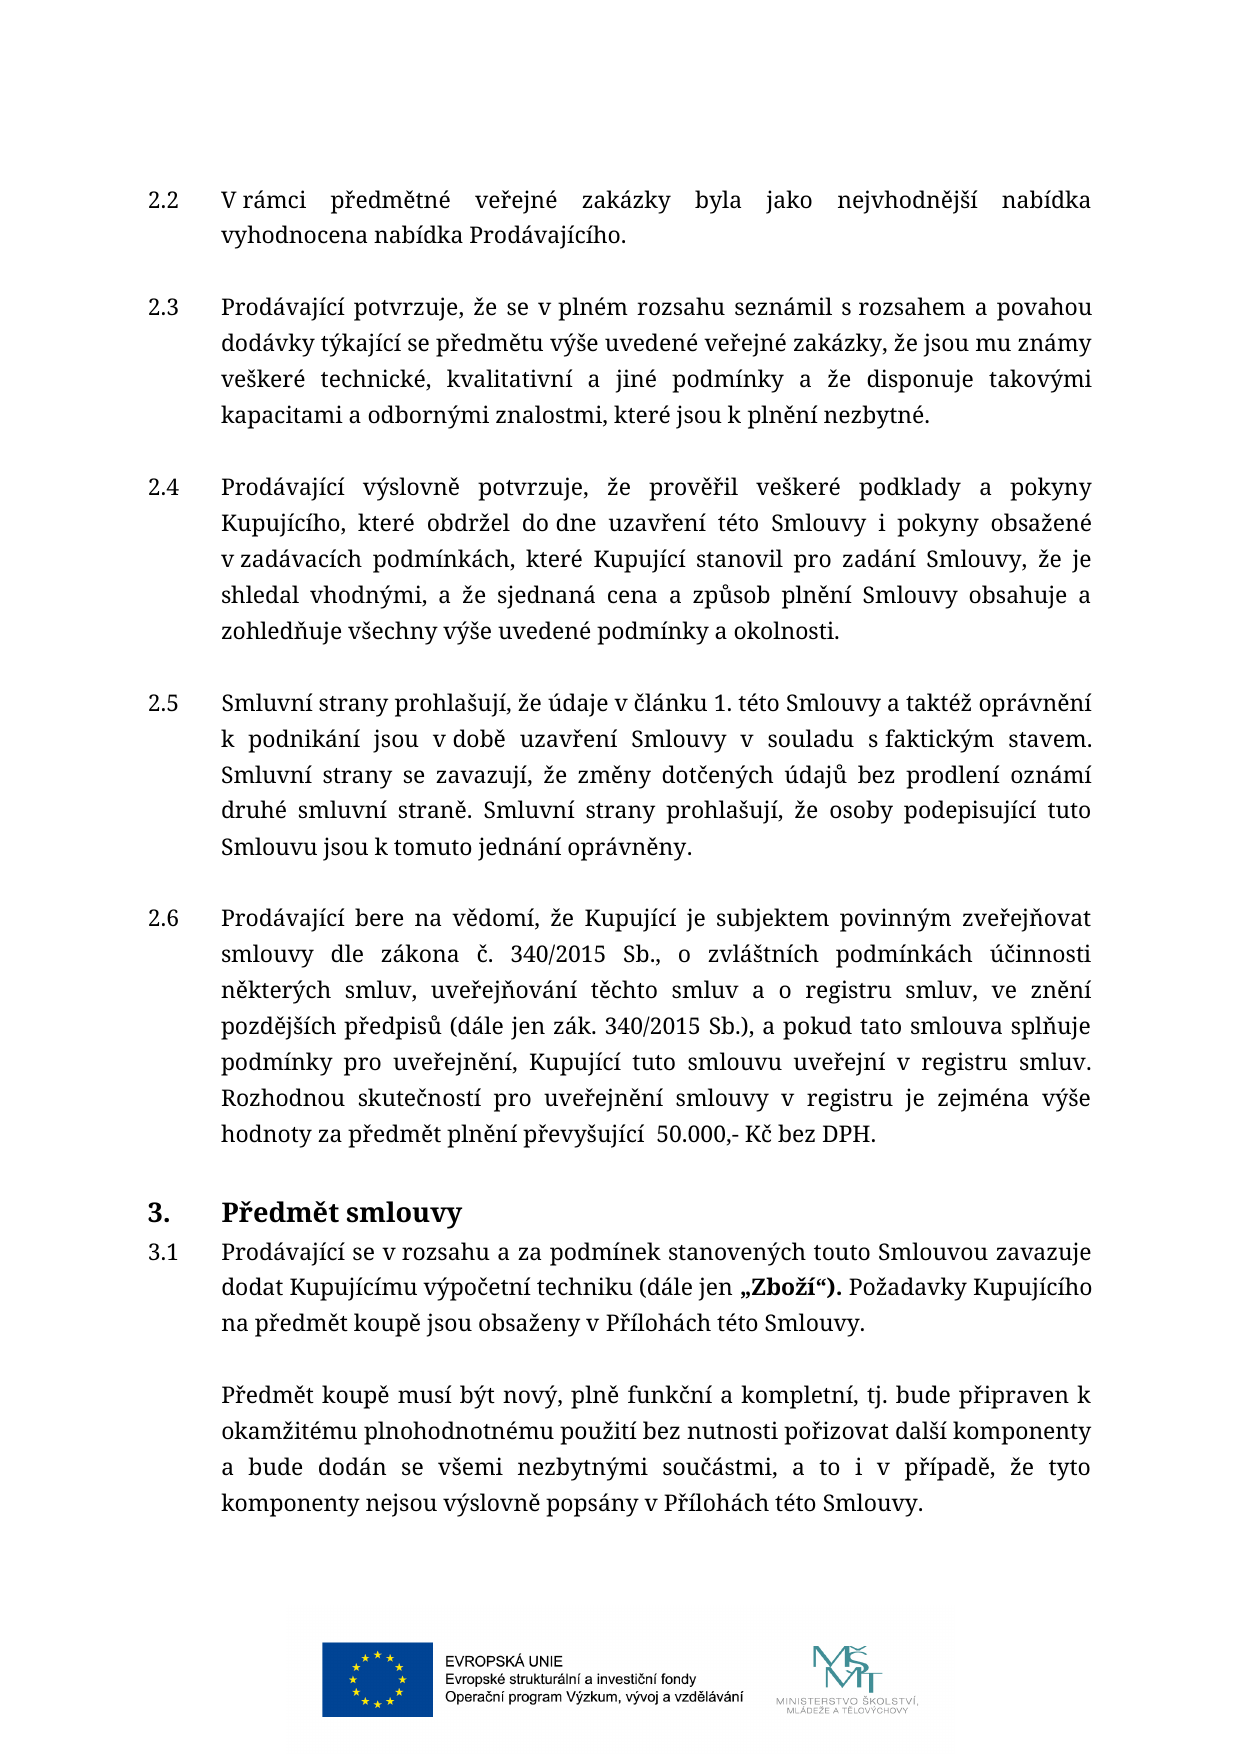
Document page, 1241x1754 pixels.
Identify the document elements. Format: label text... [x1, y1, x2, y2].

text 2.5 Smluvní strany prohlašují, že údaje v článku 1. této Smlouvy a taktéž oprávnění k podnikání jsou v době uzavření Smlouvy v souladu s faktickým stavem. Smluvní strany se zavazují, že změny dotčených údajů bez prodlení oznámí druhé smluvní straně. Smluvní strany prohlašují, že osoby podepisující tuto Smlouvu jsou k tomuto jednání oprávněny. [148, 687, 1093, 862]
text 3.1 Prodávající se v rozsahu a za podmínek stanovených touto Smlouvou zavazuje dodat Kupujícímu výpočetní techniku (dále jen „Zboží“). Požadavky Kupujícího na předmět koupě jsou obsaženy v Přílohách této Smlouvy. [148, 1235, 1093, 1338]
text 2.3 Prodávající potvrzuje, že se v plném rozsahu seznámil s rozsahem a povahou dodávky týkající se předmětu výše uvedené veřejné zakázky, že jsou mu známy veškeré technické, kvalitativní a jiné podmínky a že disponuje takovými kapacitami a odbornými znalostmi, které jsou k plnění nezbytné. [148, 291, 1093, 430]
text 2.6 Prodávající bere na vědomí, že Kupující je subjektem povinným zveřejňovat smlouvy dle zákona č. 340/2015 Sb., o zvláštních podmínkách účinnosti některých smluv, uveřejňování těchto smluv a o registru smluv, ve znění pozdějších předpisů (dále jen zák. 340/2015 Sb.), a pokud tato smlouva splňuje podmínky pro uveřejnění, Kupující tuto smlouvu uveřejní v registru smluv. Rozhodnou skutečností pro uveřejnění smlouvy v registru je zejména výše hodnoty za předmět plnění převyšující 50.000,- Kč bez DPH. [148, 902, 1093, 1149]
text 3. Předmět smlouvy [148, 1193, 1093, 1230]
text Předmět koupě musí být nový, plně funkční a kompletní, tj. bude připraven k okamžitému plnohodnotnému použití bez nutnosti pořizovat další komponenty a bude dodán se všemi nezbytnými součástmi, a to i v případě, že tyto komponenty nejsou výslovně popsány v Přílohách této Smlouvy. [148, 1379, 1093, 1518]
text 2.4 Prodávající výslovně potvrzuje, že prověřil veškeré podklady a pokyny Kupujícího, které obdržel do dne uzavření této Smlouvy i pokyny obsažené v zadávacích podmínkách, které Kupující stanovil pro zadání Smlouvy, že je shledal vhodnými, a že sjednaná cena a způsob plnění Smlouvy obsahuje a zohledňuje všechny výše uvedené podmínky a okolnosti. [148, 471, 1093, 646]
picture [285, 1605, 955, 1754]
text 2.2 V rámci předmětné veřejné zakázky byla jako nejvhodnější nabídka vyhodnocena nabídka Prodávajícího. [148, 183, 1093, 251]
